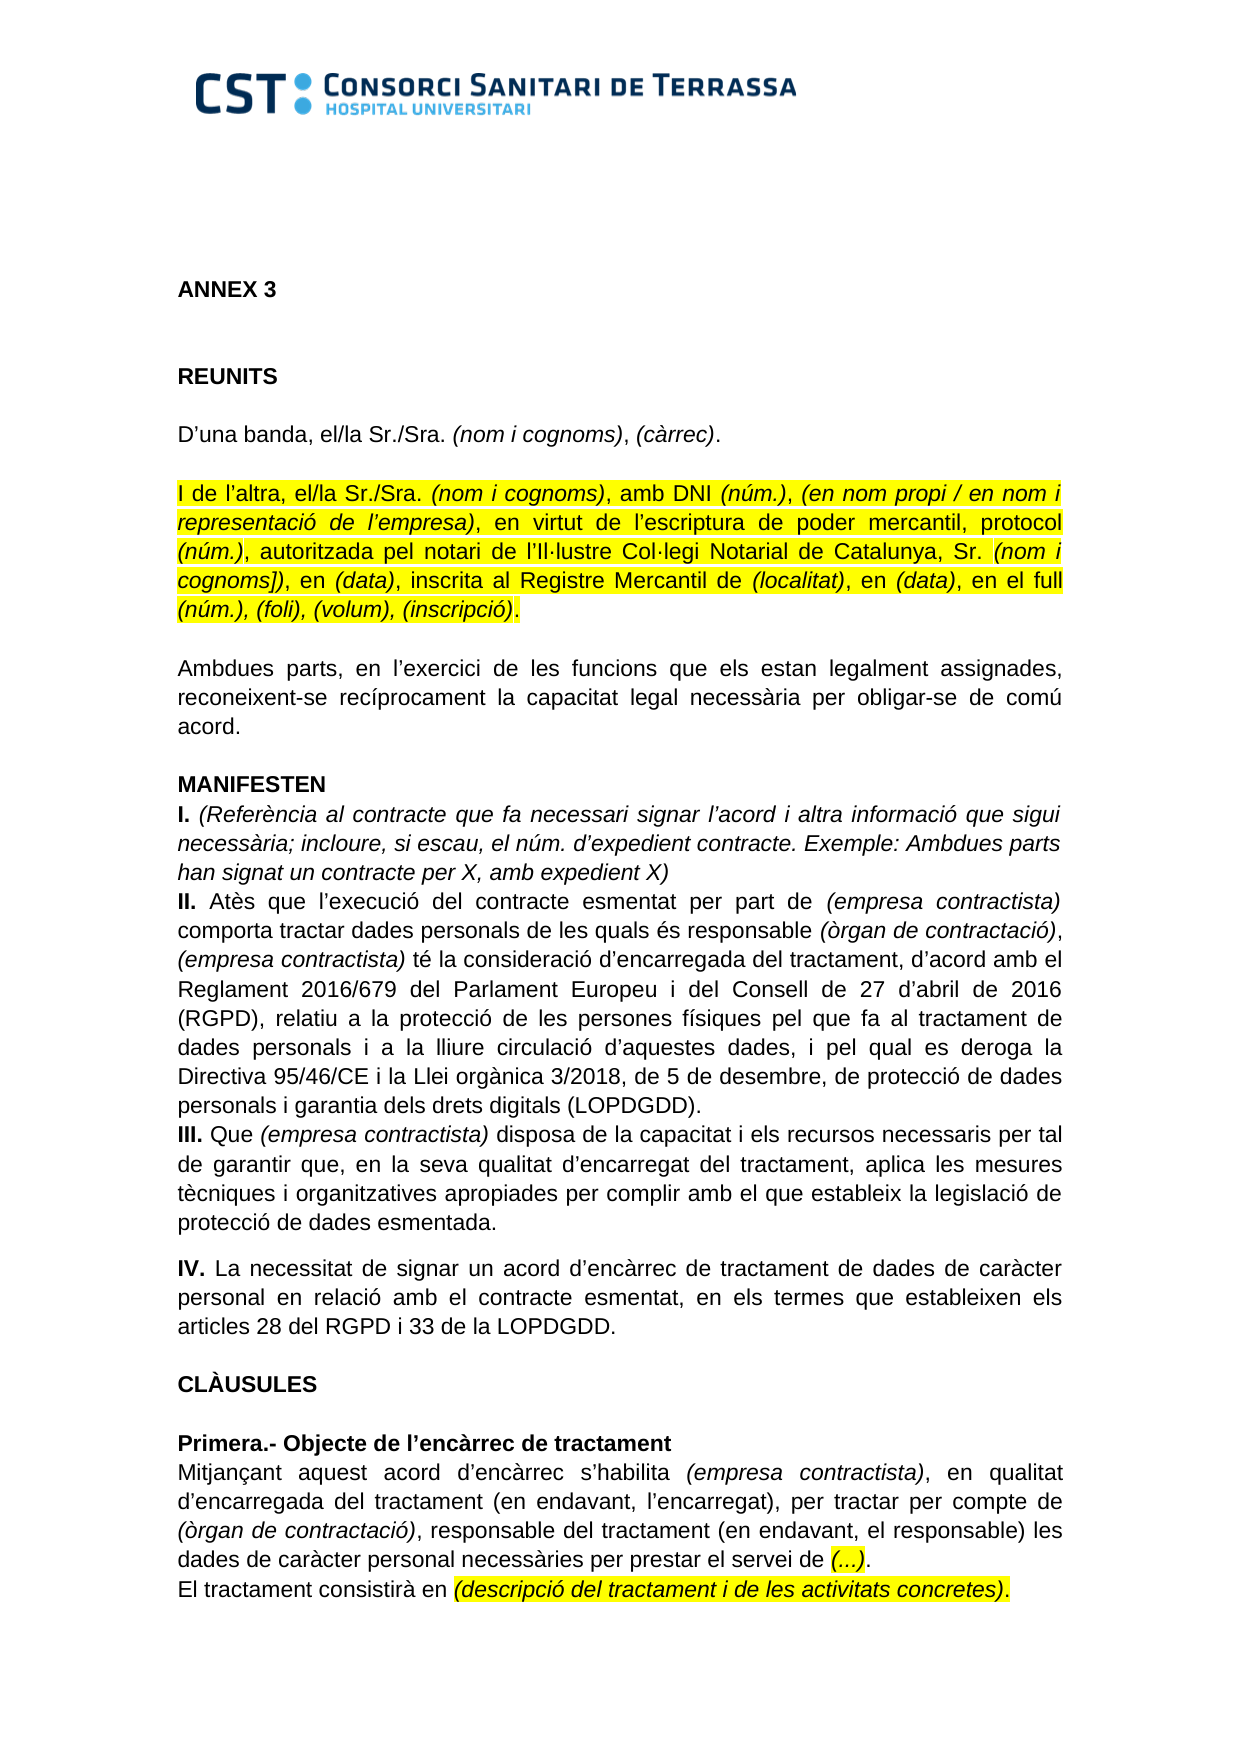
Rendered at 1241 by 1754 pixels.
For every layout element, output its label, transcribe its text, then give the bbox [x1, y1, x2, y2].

text Mitjançant aquest acord d’encàrrec s’habilita (empresa contractista), en qualitat d’encarregada del tractament (en endavant, l’encarregat), per tractar per compte de (òrgan de contractació), responsable del tractament (en endavant, el responsable) les dades de caràcter personal necessàries per prestar el servei de (...). [177, 1457, 1063, 1574]
text Ambdues parts, en l’exercici de les funcions que els estan legalment assignades, reconeixent-se recíprocament la capacitat legal necessària per obligar-se de comú acord. [177, 653, 1063, 740]
text El tractament consistirà en (descripció del tractament i de les activitats concretes). [177, 1574, 1063, 1603]
text III. Que (empresa contractista) disposa de la capacitat i els recursos necessaris per tal de garantir que, en la seva qualitat d’encarregat del tractament, aplica les mesures tècniques i organitzatives apropiades per complir amb el que estableix la legislació de protecció de dades esmentada. [177, 1119, 1063, 1236]
text ANNEX 3 [177, 274, 1063, 303]
text MANIFESTEN [177, 769, 1063, 799]
text II. Atès que l’execució del contracte esmentat per part de (empresa contractista) comporta tractar dades personals de les quals és responsable (òrgan de contractació), (empresa contractista) té la consideració d’encarregada del tractament, d’acord amb el Reglament 2016/679 del Parlament Europeu i del Consell de 27 d’abril de 2016 (RGPD), relatiu a la protecció de les persones físiques pel que fa al tractament de dades personals i a la lliure circulació d’aquestes dades, i pel qual es deroga la Directiva 95/46/CE i la Llei orgànica 3/2018, de 5 de desembre, de protecció de dades personals i garantia dels drets digitals (LOPDGDD). [177, 886, 1063, 1119]
text CLÀUSULES [177, 1369, 1063, 1399]
text Primera.- Objecte de l’encàrrec de tractament [177, 1428, 1063, 1457]
text I de l’altra, el/la Sr./Sra. (nom i cognoms), amb DNI (núm.), (en nom propi / en nom i representació de l’empresa), en virtut de l’escriptura de poder mercantil, protocol (núm.), autoritzada pel notari de l’Il·lustre Col·legi Notarial de Catalunya, Sr. (nom i cognoms]), en (data), inscrita al Registre Mercantil de (localitat), en (data), en el full (núm.), (foli), (volum), (inscripció). [177, 594, 1063, 624]
text I de l’altra, el/la Sr./Sra. (nom i cognoms), amb DNI (núm.), (en nom propi / en nom i representació de l’empresa), en virtut de l’escriptura de poder mercantil, protocol (núm.), autoritzada pel notari de l’Il·lustre Col·legi Notarial de Catalunya, Sr. (nom i cognoms]), en (data), inscrita al Registre Mercantil de (localitat), en (data), en el full (núm.), (foli), (volum), (inscripció). [177, 478, 1063, 509]
text REUNITS [177, 361, 1063, 390]
text I. (Referència al contracte que fa necessari signar l’acord i altra informació que sigui necessària; incloure, si escau, el núm. d’expedient contracte. Exemple: Ambdues parts han signat un contracte per X, amb expedient X) [177, 799, 1063, 886]
text I de l’altra, el/la Sr./Sra. (nom i cognoms), amb DNI (núm.), (en nom propi / en nom i representació de l’empresa), en virtut de l’escriptura de poder mercantil, protocol (núm.), autoritzada pel notari de l’Il·lustre Col·legi Notarial de Catalunya, Sr. (nom i cognoms]), en (data), inscrita al Registre Mercantil de (localitat), en (data), en el full (núm.), (foli), (volum), (inscripció). [177, 535, 1063, 567]
text IV. La necessitat de signar un acord d’encàrrec de tractament de dades de caràcter personal en relació amb el contracte esmentat, en els termes que estableixen els articles 28 del RGPD i 33 de la LOPDGDD. [177, 1253, 1063, 1340]
text D’una banda, el/la Sr./Sra. (nom i cognoms), (càrrec). [177, 419, 1063, 449]
